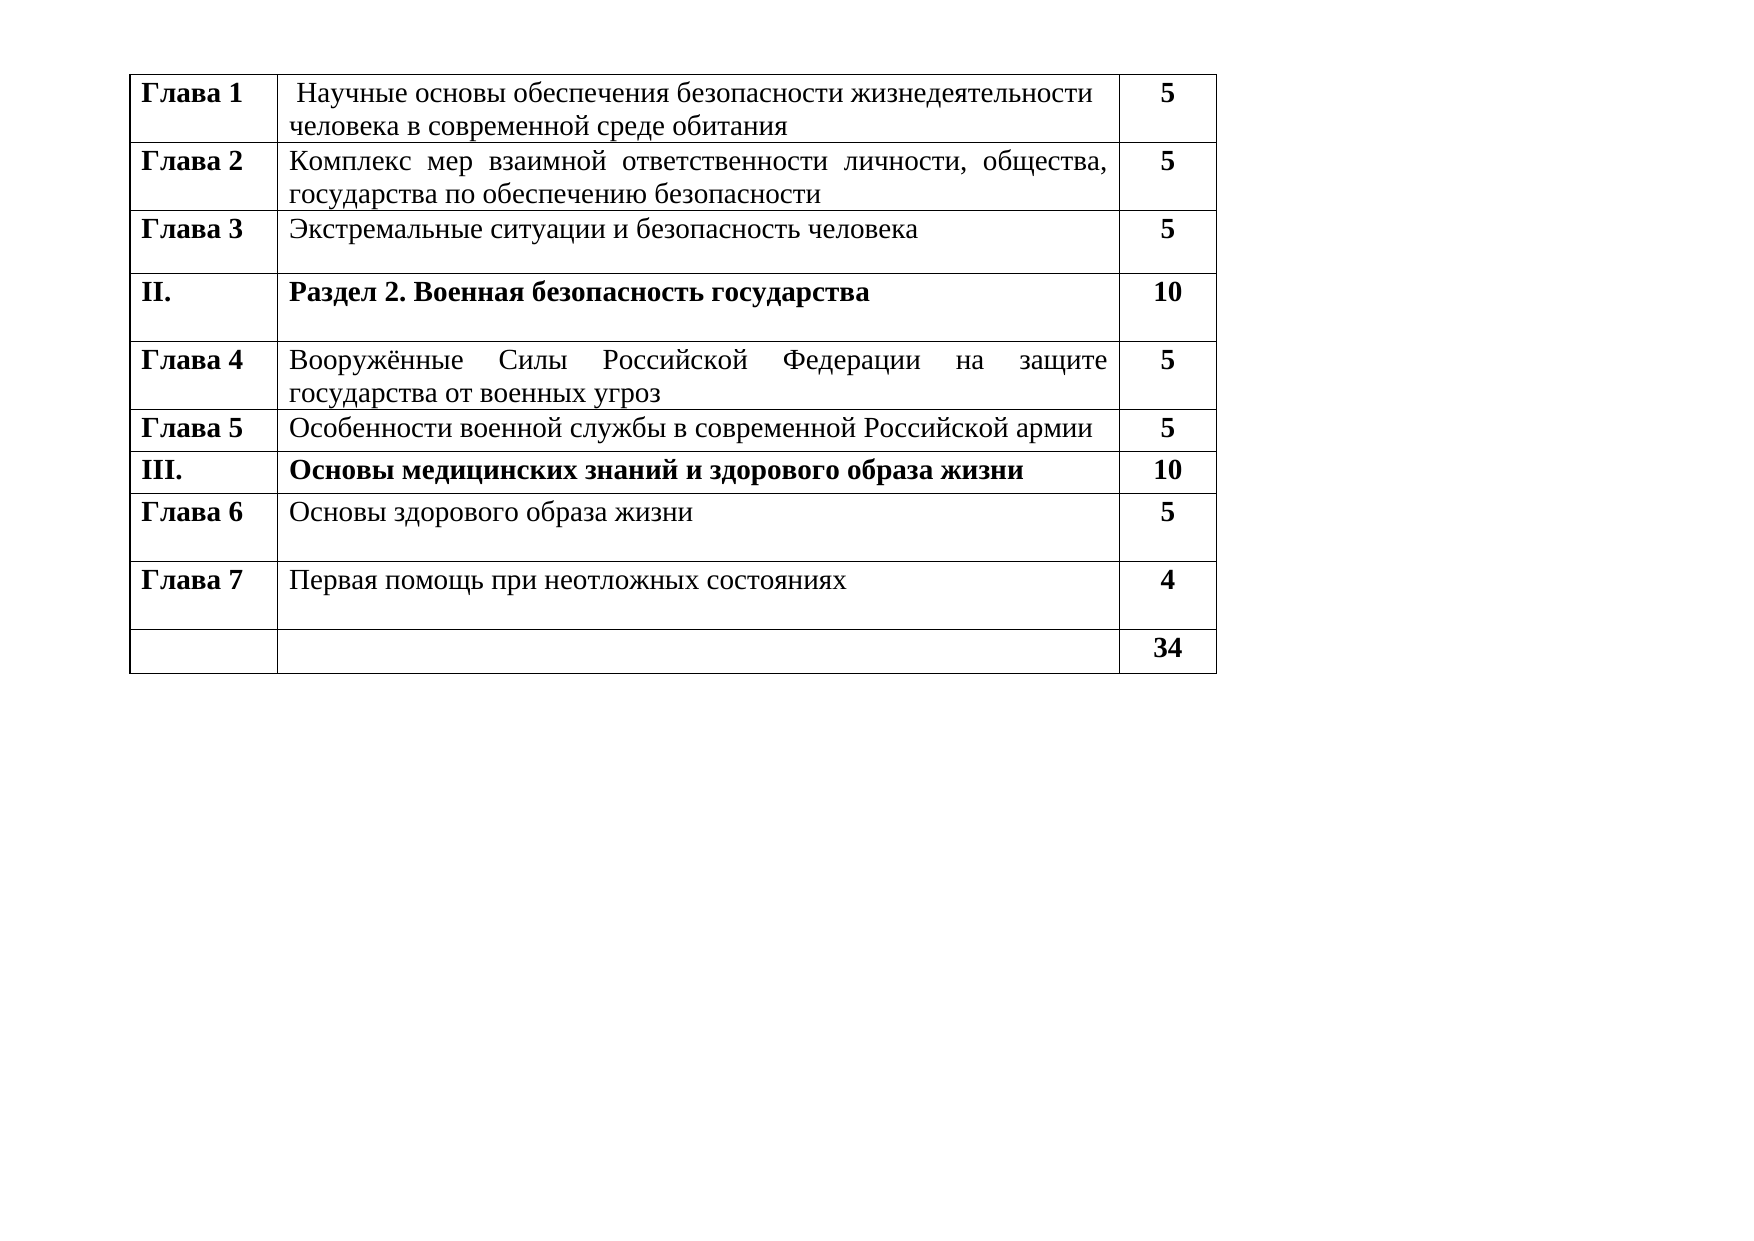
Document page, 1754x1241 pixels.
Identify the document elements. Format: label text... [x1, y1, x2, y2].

table_cell Особенности военной службы в современной Российской армии [278, 410, 1119, 451]
table_cell Глава 7 [131, 562, 277, 629]
table_cell 5 [1120, 494, 1216, 561]
table_cell Раздел 2. Военная безопасность государства [278, 274, 1119, 341]
table_cell 10 [1120, 452, 1216, 493]
table_cell 5 [1120, 143, 1216, 210]
table_cell Глава 6 [131, 494, 277, 561]
table_cell II. [131, 274, 277, 341]
table_cell 4 [1120, 562, 1216, 629]
table_cell Экстремальные ситуации и безопасность человека [278, 211, 1119, 273]
table_cell 5 [1120, 211, 1216, 273]
table_cell Вооружённые Силы Российской Федерации на защите государства от военных угроз [278, 342, 1119, 409]
table_cell Основы медицинских знаний и здорового образа жизни [278, 452, 1119, 493]
table_cell 5 [1120, 342, 1216, 409]
table_cell Комплекс мер взаимной ответственности личности, общества, государства по обеспечению безопасности [278, 143, 1119, 210]
table_cell Основы здорового образа жизни [278, 494, 1119, 561]
table_cell Глава 4 [131, 342, 277, 409]
table_cell Глава 2 [131, 143, 277, 210]
table_cell 10 [1120, 274, 1216, 341]
table_cell Научные основы обеспечения безопасности жизнедеятельности человека в современной среде обитания [278, 75, 1119, 142]
table_cell 5 [1120, 410, 1216, 451]
table_cell 5 [1120, 75, 1216, 142]
table_cell 34 [1120, 630, 1216, 673]
table_cell Первая помощь при неотложных состояниях [278, 562, 1119, 629]
table_cell III. [131, 452, 277, 493]
table_cell [278, 630, 1119, 673]
table_cell Глава 5 [131, 410, 277, 451]
table_cell Глава 1 [131, 75, 277, 142]
table_cell Глава 3 [131, 211, 277, 273]
table_cell [131, 630, 277, 673]
